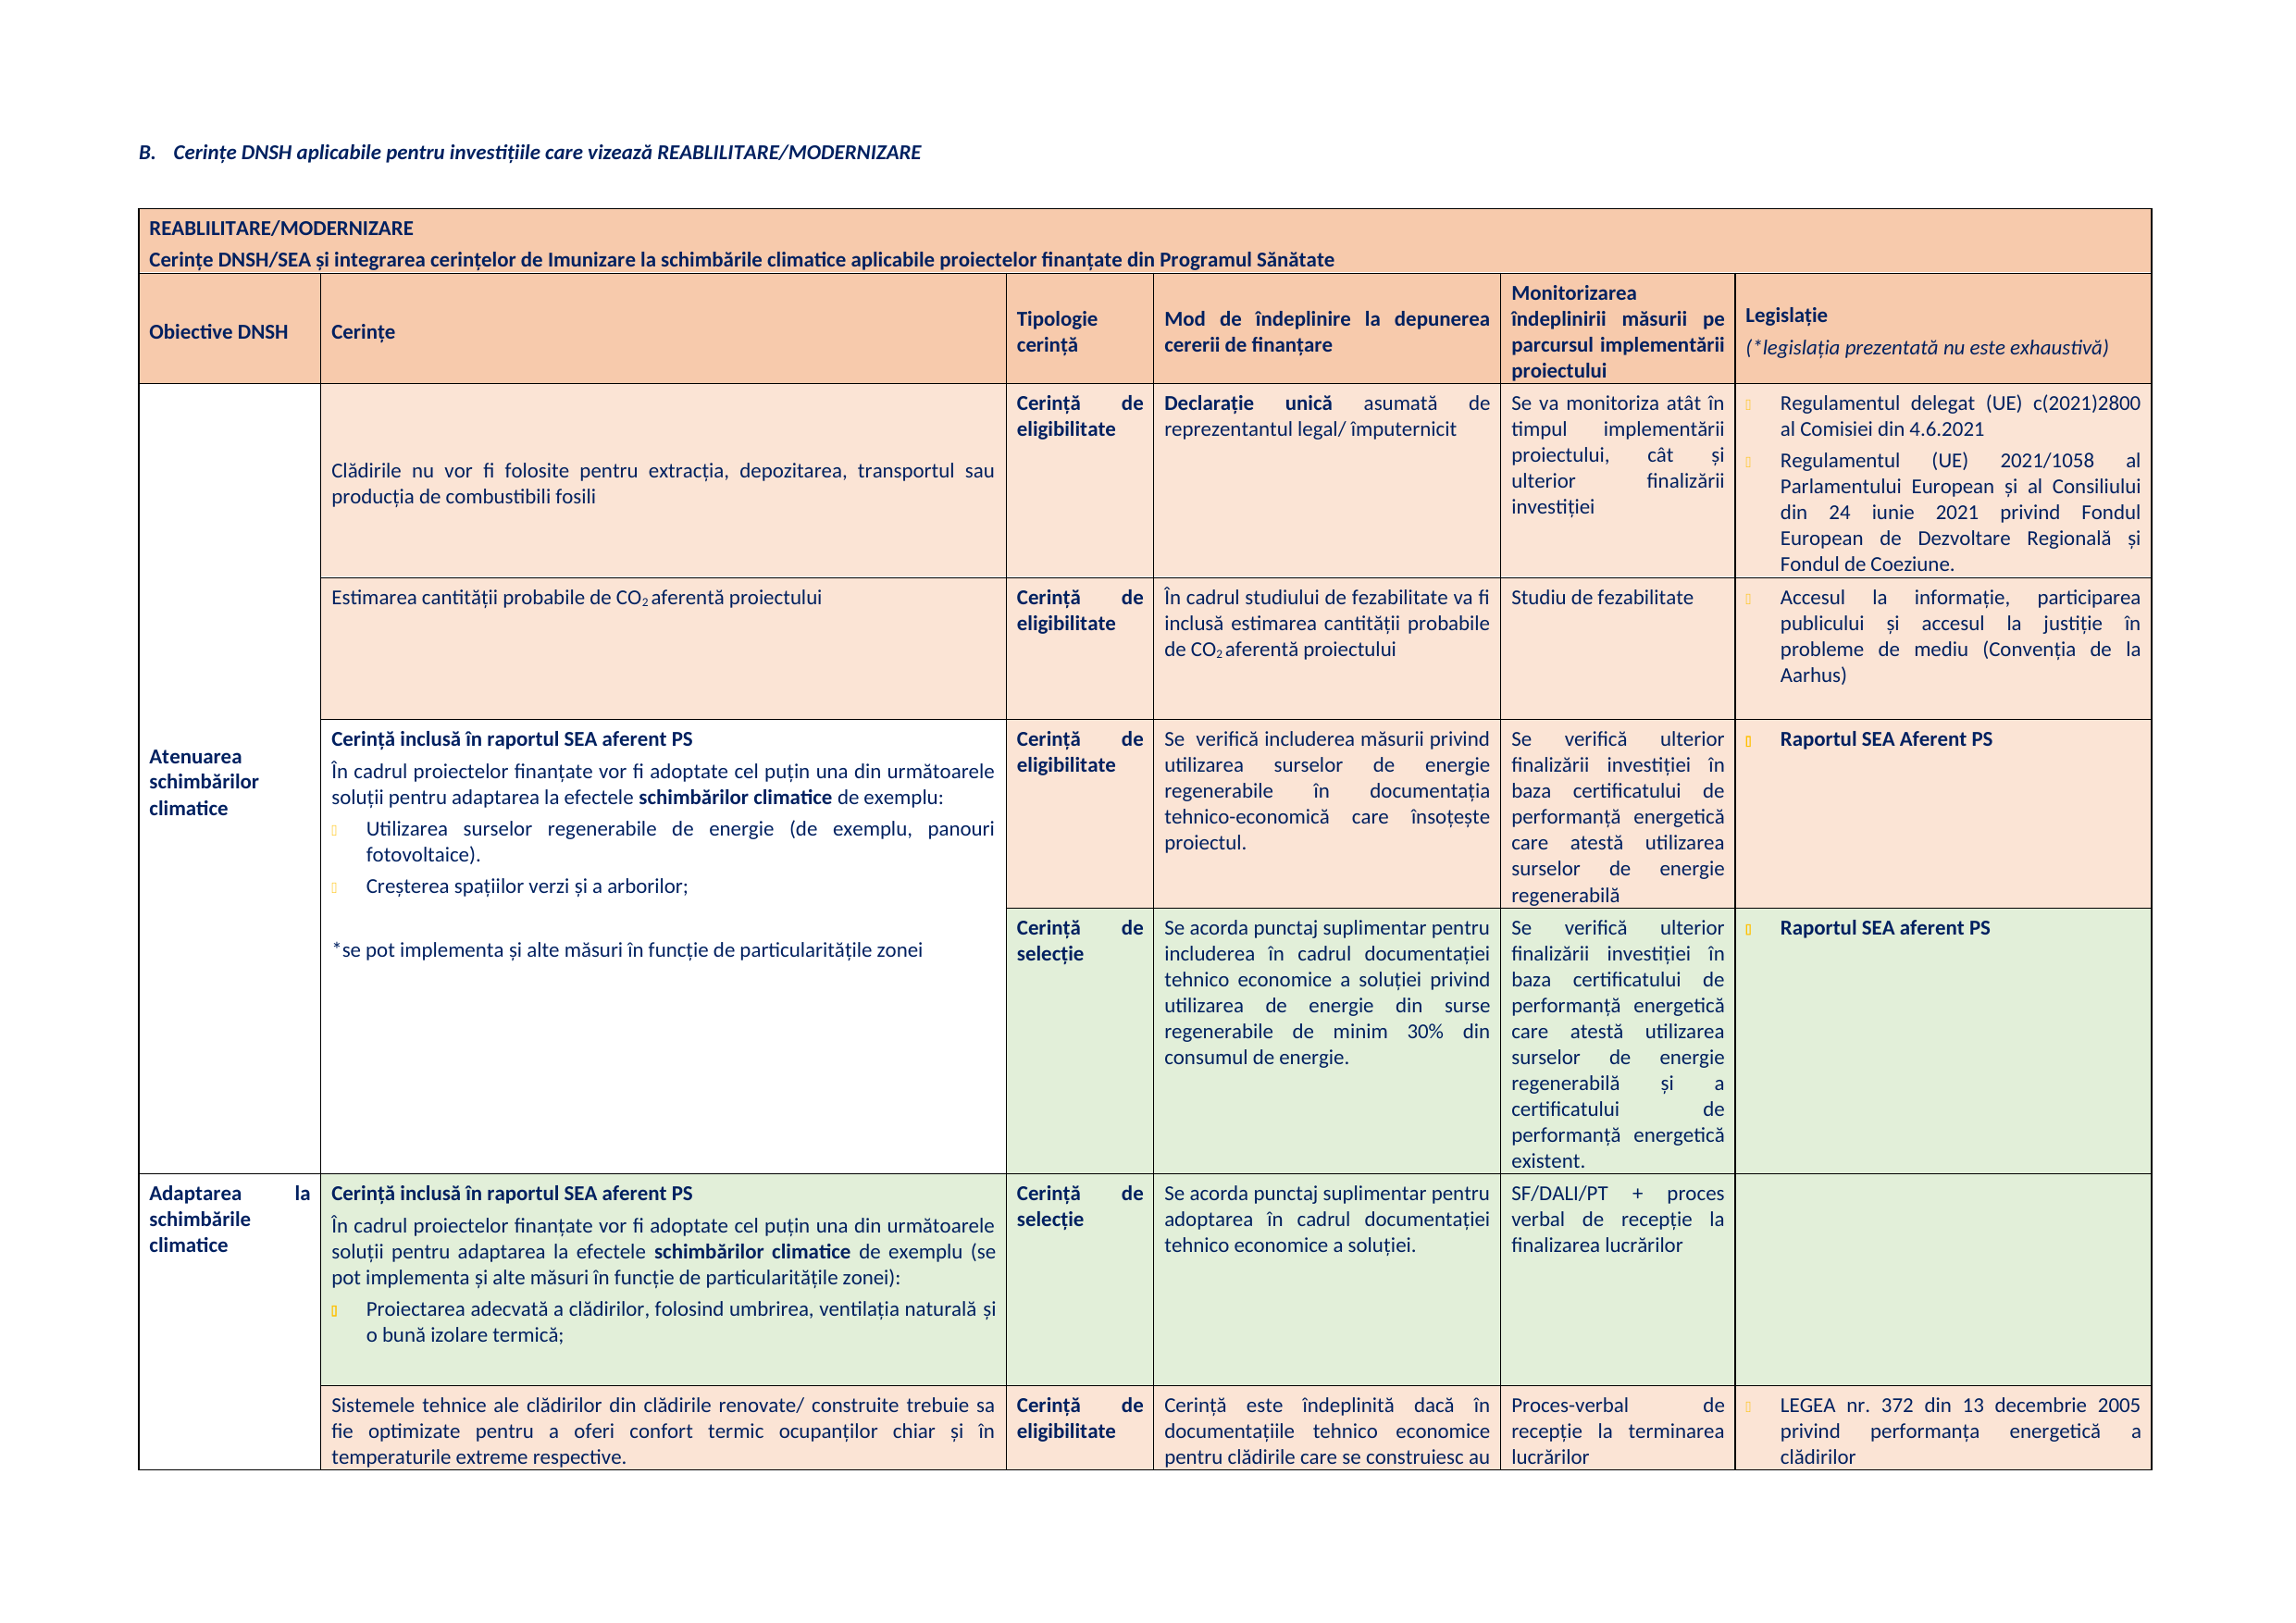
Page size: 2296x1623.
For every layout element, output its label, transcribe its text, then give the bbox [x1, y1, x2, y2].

table_cell Cerință de selecție [1007, 909, 1153, 1173]
table_cell Atenuarea schimbărilor climatice [140, 384, 320, 1173]
table_cell Cerință inclusă în raportul SEA aferent PS În cadrul proiectelor finanțate vor fi adoptate cel puțin una din următoarele soluții pentru adaptarea la efectele schimbărilor climatice de exemplu: Utilizarea surselor regenerabile de energie (de exemplu, panouri fotovoltaice). Creșterea spațiilor verzi şi a arborilor; *se pot implementa şi alte măsuri în funcție de particularitățile zonei [321, 720, 1006, 1173]
table_cell Se verifică ulterior finalizării investiţiei în baza certificatului de performanță energetică care atestă utilizarea surselor de energie regenerabilă și a certificatului de performanță energetică existent. [1501, 909, 1734, 1173]
table_cell Obiective DNSH [140, 274, 320, 383]
table_cell Regulamentul delegat (UE) c(2021)2800 al Comisiei din 4.6.2021 Regulamentul (UE) 2021/1058 al Parlamentului European și al Consiliului din 24 iunie 2021 privind Fondul European de Dezvoltare Regională și Fondul de Coeziune. [1736, 384, 2151, 576]
table_cell Tipologie cerință [1007, 274, 1153, 383]
table_cell Declarație unică asumată de reprezentantul legal/ împuternicit [1154, 384, 1500, 576]
table_cell Cerință de eligibilitate [1007, 384, 1153, 576]
table_cell Studiu de fezabilitate [1501, 578, 1734, 719]
table_cell Cerință de eligibilitate [1007, 1386, 1153, 1469]
table_cell LEGEA nr. 372 din 13 decembrie 2005 privind performanța energetică a clădirilor [1736, 1386, 2151, 1469]
table_cell Se verifică ulterior finalizării investiţiei în baza certificatului de performanță energetică care atestă utilizarea surselor de energie regenerabilă [1501, 720, 1734, 908]
table_cell Se va monitoriza atât în timpul implementării proiectului, cât și ulterior finalizării investiției [1501, 384, 1734, 576]
table_cell Legislație (*legislația prezentată nu este exhaustivă) [1736, 274, 2151, 383]
table_cell Cerință de eligibilitate [1007, 578, 1153, 719]
table_cell În cadrul studiului de fezabilitate va fi inclusă estimarea cantității probabile de CO2 aferentă proiectului [1154, 578, 1500, 719]
list Cerințe DNSH aplicabile pentru investițiile care vizează REABLILITARE/MODERNIZARE [139, 139, 2156, 165]
table_cell Se acorda punctaj suplimentar pentru includerea în cadrul documentației tehnico economice a soluției privind utilizarea de energie din surse regenerabile de minim 30% din consumul de energie. [1154, 909, 1500, 1173]
table_cell SF/DALI/PT + proces verbal de recepție la finalizarea lucrărilor [1501, 1174, 1734, 1385]
table_cell [1736, 1174, 2151, 1385]
table_cell Proces-verbal de recepție la terminarea lucrărilor [1501, 1386, 1734, 1469]
table_cell Cerință de selecție [1007, 1174, 1153, 1385]
table_cell Clădirile nu vor fi folosite pentru extracția, depozitarea, transportul sau producția de combustibili fosili [321, 384, 1006, 576]
table_cell Monitorizarea îndeplinirii măsurii pe parcursul implementării proiectului [1501, 274, 1734, 383]
table_cell Cerință de eligibilitate [1007, 720, 1153, 908]
table_cell Se acorda punctaj suplimentar pentru adoptarea în cadrul documentației tehnico economice a soluţiei. [1154, 1174, 1500, 1385]
table_cell Cerință inclusă în raportul SEA aferent PS În cadrul proiectelor finanțate vor fi adoptate cel puțin una din următoarele soluții pentru adaptarea la efectele schimbărilor climatice de exemplu (se pot implementa şi alte măsuri în funcție de particularitățile zonei): Proiectarea adecvată a clădirilor, folosind umbrirea, ventilația naturală şi o bună izolare termică; [321, 1174, 1006, 1385]
table_cell Raportul SEA aferent PS [1736, 909, 2151, 1173]
table_cell Accesul la informație, participarea publicului și accesul la justiție în probleme de mediu (Convenția de la Aarhus) [1736, 578, 2151, 719]
table_cell Se verifică includerea măsurii privind utilizarea surselor de energie regenerabile în documentația tehnico-economică care însoțește proiectul. [1154, 720, 1500, 908]
table_cell Estimarea cantității probabile de CO2 aferentă proiectului [321, 578, 1006, 719]
table_header REABLILITARE/MODERNIZARE Cerințe DNSH/SEA și integrarea cerințelor de Imunizare la schimbările climatice aplicabile proiectelor finanțate din Programul Sănătate [140, 209, 2151, 272]
table_cell Raportul SEA Aferent PS [1736, 720, 2151, 908]
table_cell Mod de îndeplinire la depunerea cererii de finanțare [1154, 274, 1500, 383]
table_cell Cerințe [321, 274, 1006, 383]
table_cell Adaptarea la schimbările climatice [140, 1174, 320, 1469]
